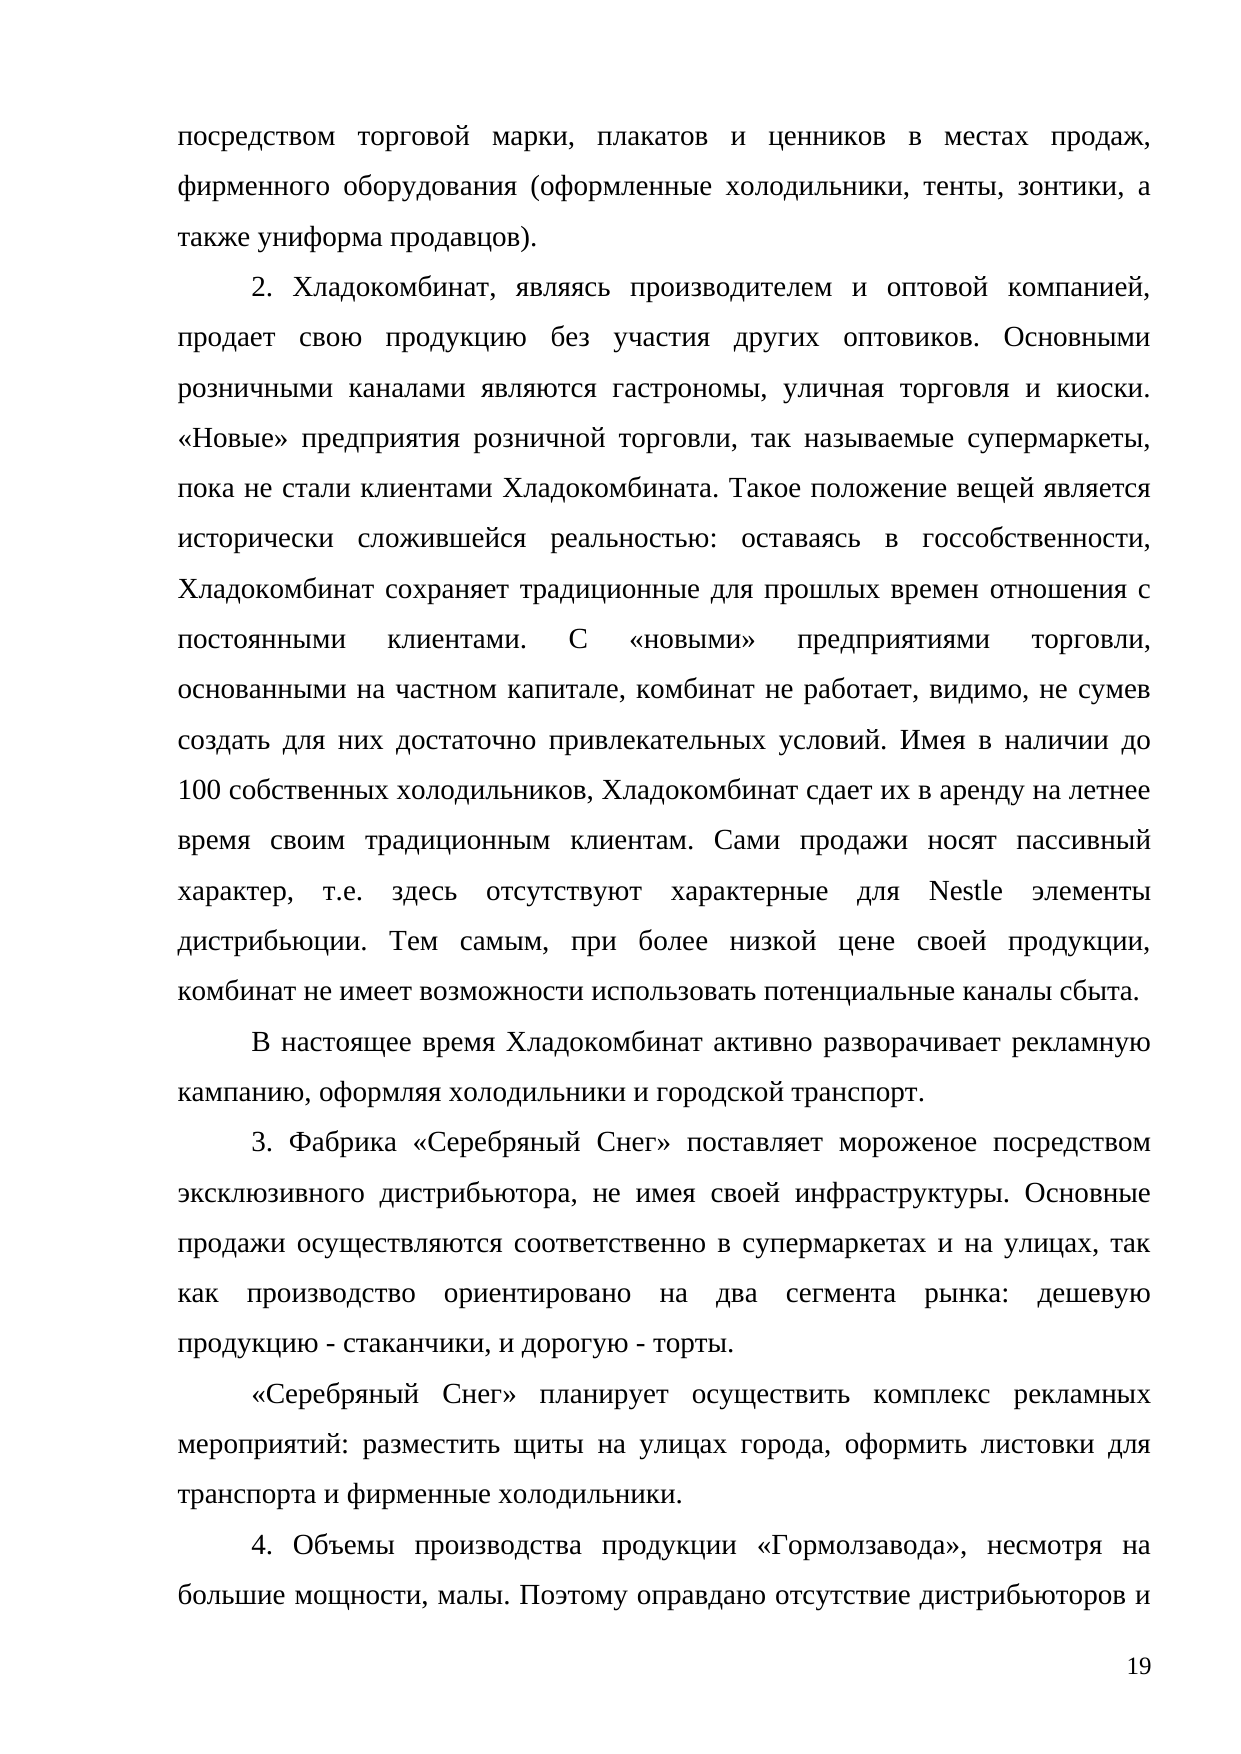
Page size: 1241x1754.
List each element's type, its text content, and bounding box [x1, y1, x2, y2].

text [177, 1527, 1152, 1611]
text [177, 118, 1152, 252]
text В настоящее время Хладокомбинат активно разворачивает рекламную кампанию, оформляя холодильники и городской транспорт. [177, 1024, 1152, 1108]
text 3. Фабрика «Серебряный Снег» поставляет мороженое посредством эксклюзивного дистрибьютора, не имея своей инфраструктуры. Основные продажи осуществляются соответственно в супермаркетах и на улицах, так как производство ориентировано на два сегмента рынка: дешевую продукцию - стаканчики, и дорогую - торты. [177, 1124, 1152, 1359]
text «Серебряный Снег» планирует осуществить комплекс рекламных мероприятий: разместить щиты на улицах города, оформить листовки для транспорта и фирменные холодильники. [177, 1376, 1152, 1510]
text 2. Хладокомбинат, являясь производителем и оптовой компанией, продает свою продукцию без участия других оптовиков. Основными розничными каналами являются гастрономы, уличная торговля и киоски. «Новые» предприятия розничной торговли, так называемые супермаркеты, пока не стали клиентами Хладокомбината. Такое положение вещей является исторически сложившейся реальностью: оставаясь в госсобственности, Хладокомбинат сохраняет традиционные для прошлых времен отношения с постоянными клиентами. С «новыми» предприятиями торговли, основанными на частном капитале, комбинат не работает, видимо, не сумев создать для них достаточно привлекательных условий. Имея в наличии до 100 собственных холодильников, Хладокомбинат сдает их в аренду на летнее время своим традиционным клиентам. Сами продажи носят пассивный характер, т.е. здесь отсутствуют характерные для Nestle элементы дистрибьюции. Тем самым, при более низкой цене своей продукции, комбинат не имеет возможности использовать потенциальные каналы сбыта. [177, 269, 1152, 1007]
